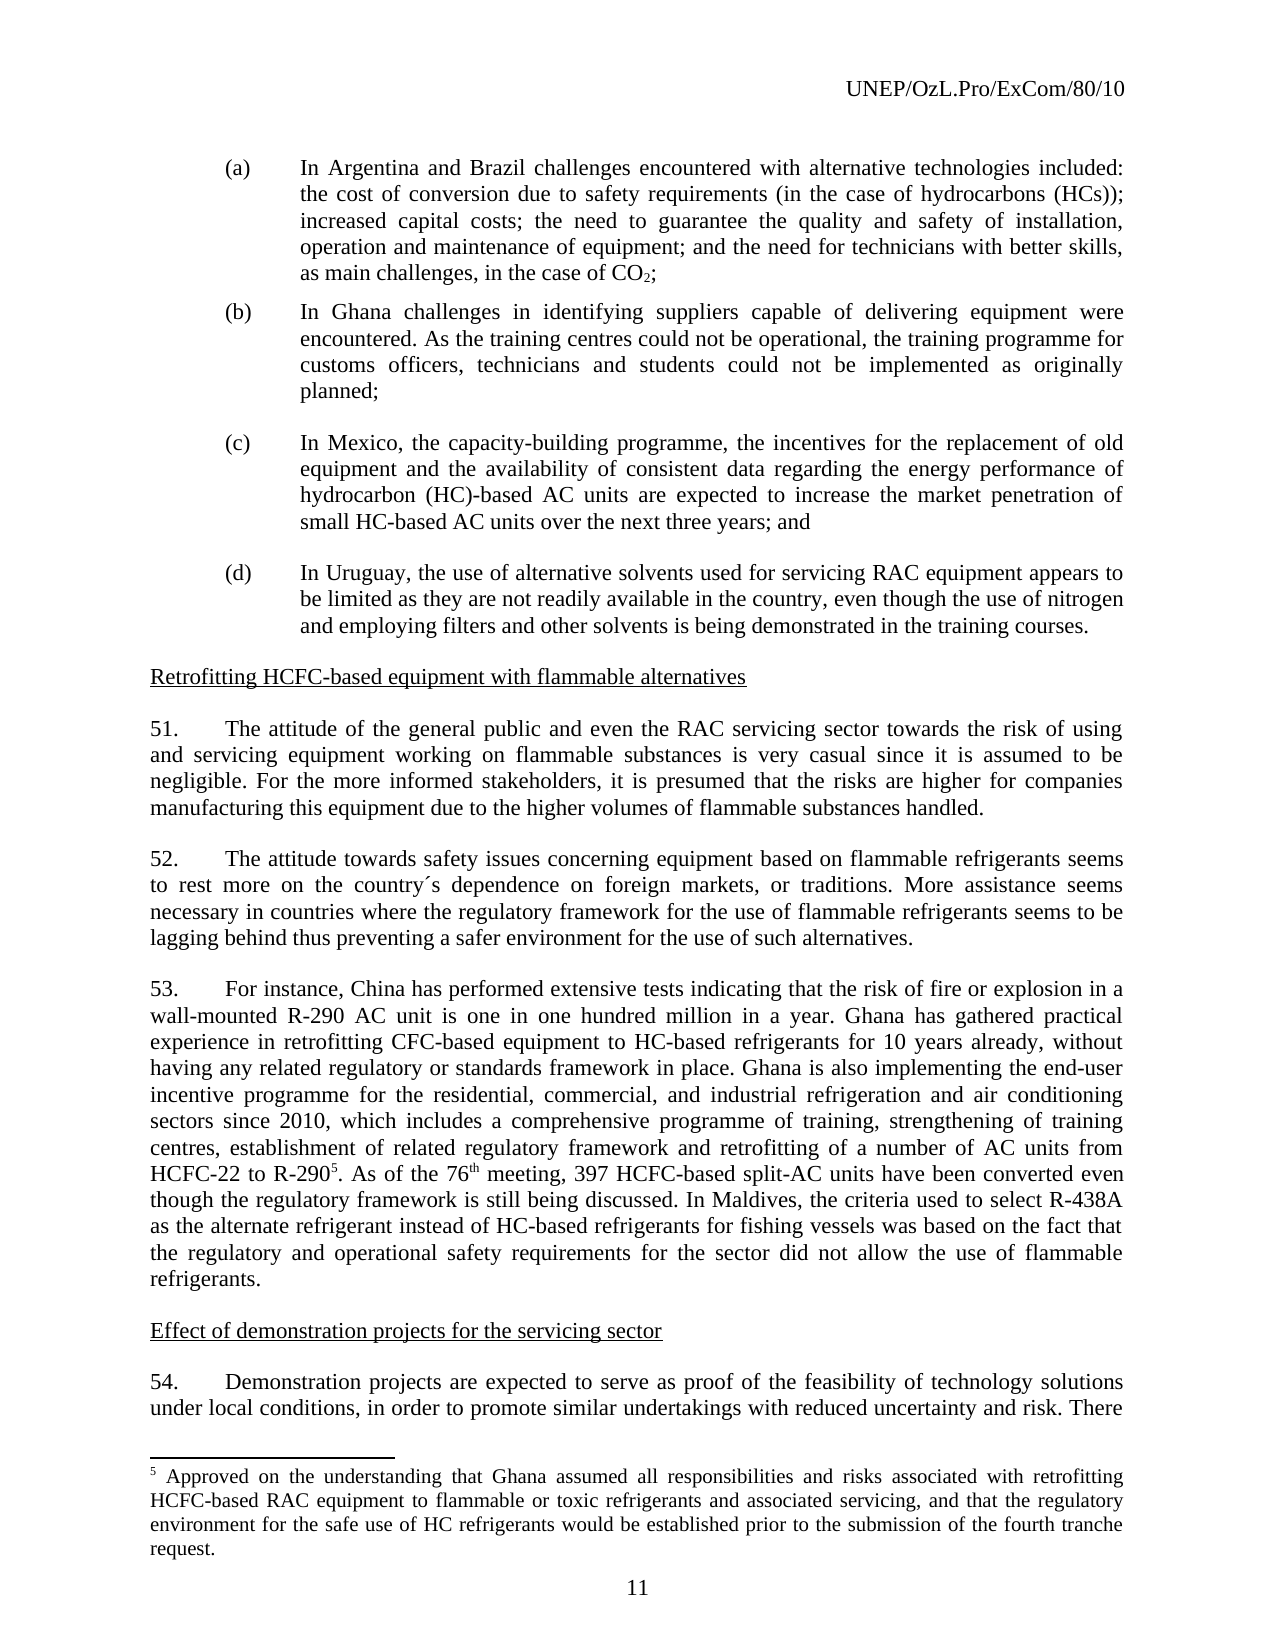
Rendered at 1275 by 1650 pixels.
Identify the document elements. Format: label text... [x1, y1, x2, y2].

list The attitude of the general public and even the RAC servicing sector towards the risk of using and servicing equipment working on flammable substances is very casual since it is assumed to be negligible. For the more informed stakeholders, it is presumed that the risks are higher for companies manufacturing this equipment due to the higher volumes of flammable substances handled. [150, 714, 1125, 820]
subtitle In Ghana challenges in identifying suppliers capable of delivering equipment were encountered. As the training centres could not be operational, the training programme for customs officers, technicians and students could not be implemented as originally planned; [225, 298, 1125, 404]
subtitle In Mexico, the capacity-building programme, the incentives for the replacement of old equipment and the availability of consistent data regarding the energy performance of hydrocarbon (HC)-based AC units are expected to increase the market penetration of small HC-based AC units over the next three years; and [225, 429, 1125, 534]
text Effect of demonstration projects for the servicing sector [150, 1317, 1125, 1343]
text Retrofitting HCFC-based equipment with flammable alternatives [150, 663, 1125, 689]
subtitle In Uruguay, the use of alternative solvents used for servicing RAC equipment appears to be limited as they are not readily available in the country, even though the use of nitrogen and employing filters and other solvents is being demonstrated in the training courses. [225, 559, 1125, 638]
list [150, 1368, 1125, 1421]
list The attitude towards safety issues concerning equipment based on flammable refrigerants seems to rest more on the country´s dependence on foreign markets, or traditions. More assistance seems necessary in countries where the regulatory framework for the use of flammable refrigerants seems to be lagging behind thus preventing a safer environment for the use of such alternatives. [150, 845, 1125, 950]
subtitle In Argentina and Brazil challenges encountered with alternative technologies included: the cost of conversion due to safety requirements (in the case of hydrocarbons (HCs)); increased capital costs; the need to guarantee the quality and safety of installation, operation and maintenance of equipment; and the need for technicians with better skills, as main challenges, in the case of CO2; [225, 154, 1125, 286]
list For instance, China has performed extensive tests indicating that the risk of fire or explosion in a wall-mounted R-290 AC unit is one in one hundred million in a year. Ghana has gathered practical experience in retrofitting CFC-based equipment to HC-based refrigerants for 10 years already, without having any related regulatory or standards framework in place. Ghana is also implementing the end-user incentive programme for the residential, commercial, and industrial refrigeration and air conditioning sectors since 2010, which includes a comprehensive programme of training, strengthening of training centres, establishment of related regulatory framework and retrofitting of a number of AC units from HCFC-22 to R-290. As of the 76th meeting, 397 HCFC-based split-AC units have been converted even though the regulatory framework is still being discussed. In Maldives, the criteria used to select R-438A as the alternate refrigerant instead of HC-based refrigerants for fishing vessels was based on the fact that the regulatory and operational safety requirements for the sector did not allow the use of flammable refrigerants. [150, 975, 1125, 1292]
